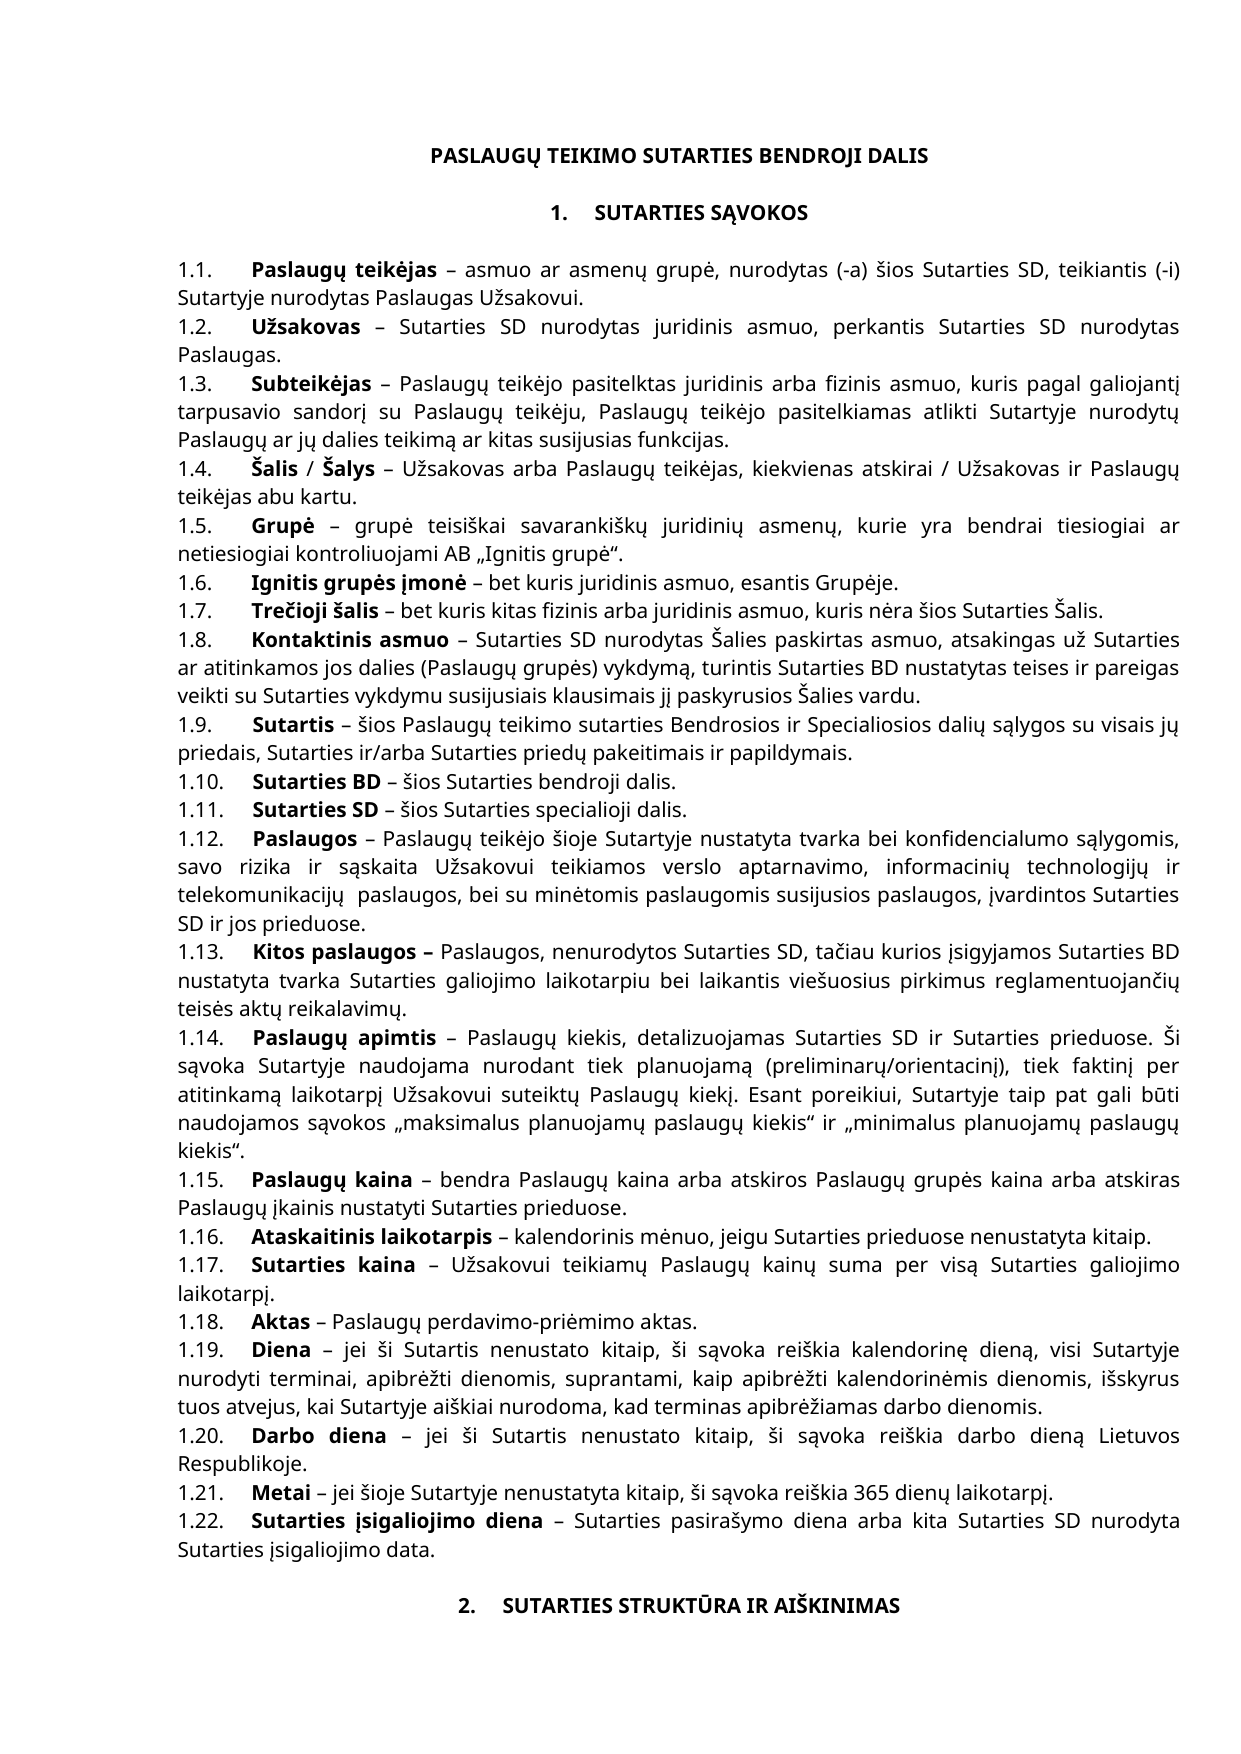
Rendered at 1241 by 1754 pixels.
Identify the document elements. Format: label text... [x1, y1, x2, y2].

list Sutarties kaina – Užsakovui teikiamų Paslaugų kainų suma per visą Sutarties galiojimo laikotarpį. [177, 1250, 1181, 1307]
list Šalis / Šalys – Užsakovas arba Paslaugų teikėjas, kiekvienas atskirai / Užsakovas ir Paslaugų teikėjas abu kartu. [177, 454, 1181, 511]
list Kitos paslaugos – Paslaugos, nenurodytos Sutarties SD, tačiau kurios įsigyjamos Sutarties BD nustatyta tvarka Sutarties galiojimo laikotarpiu bei laikantis viešuosius pirkimus reglamentuojančių teisės aktų reikalavimų. [177, 937, 1181, 1023]
list SUTARTIES SĄVOKOS [177, 198, 1181, 227]
list Metai – jei šioje Sutartyje nenustatyta kitaip, ši sąvoka reiškia 365 dienų laikotarpį. [177, 1478, 1181, 1506]
list Trečioji šalis – bet kuris kitas fizinis arba juridinis asmuo, kuris nėra šios Sutarties Šalis. [177, 596, 1181, 625]
list Diena – jei ši Sutartis nenustato kitaip, ši sąvoka reiškia kalendorinę dieną, visi Sutartyje nurodyti terminai, apibrėžti dienomis, suprantami, kaip apibrėžti kalendorinėmis dienomis, išskyrus tuos atvejus, kai Sutartyje aiškiai nurodoma, kad terminas apibrėžiamas darbo dienomis. [177, 1336, 1181, 1421]
list Sutartis – šios Paslaugų teikimo sutarties Bendrosios ir Specialiosios dalių sąlygos su visais jų priedais, Sutarties ir/arba Sutarties priedų pakeitimais ir papildymais. [177, 710, 1181, 767]
list Ataskaitinis laikotarpis – kalendorinis mėnuo, jeigu Sutarties prieduose nenustatyta kitaip. [177, 1222, 1181, 1250]
list Aktas – Paslaugų perdavimo-priėmimo aktas. [177, 1307, 1181, 1336]
list Sutarties įsigaliojimo diena – Sutarties pasirašymo diena arba kita Sutarties SD nurodyta Sutarties įsigaliojimo data. [177, 1506, 1181, 1563]
list Kontaktinis asmuo – Sutarties SD nurodytas Šalies paskirtas asmuo, atsakingas už Sutarties ar atitinkamos jos dalies (Paslaugų grupės) vykdymą, turintis Sutarties BD nustatytas teises ir pareigas veikti su Sutarties vykdymu susijusiais klausimais jį paskyrusios Šalies vardu. [177, 625, 1181, 710]
list Paslaugos – Paslaugų teikėjo šioje Sutartyje nustatyta tvarka bei konfidencialumo sąlygomis, savo rizika ir sąskaita Užsakovui teikiamos verslo aptarnavimo, informacinių technologijų ir telekomunikacijų paslaugos, bei su minėtomis paslaugomis susijusios paslaugos, įvardintos Sutarties SD ir jos prieduose. [177, 824, 1181, 937]
list Sutarties SD – šios Sutarties specialioji dalis. [177, 795, 1181, 824]
list Sutarties BD – šios Sutarties bendroji dalis. [177, 767, 1181, 795]
list Ignitis grupės įmonė – bet kuris juridinis asmuo, esantis Grupėje. [177, 568, 1181, 596]
list Paslaugų apimtis – Paslaugų kiekis, detalizuojamas Sutarties SD ir Sutarties prieduose. Ši sąvoka Sutartyje naudojama nurodant tiek planuojamą (preliminarų/orientacinį), tiek faktinį per atitinkamą laikotarpį Užsakovui suteiktų Paslaugų kiekį. Esant poreikiui, Sutartyje taip pat gali būti naudojamos sąvokos „maksimalus planuojamų paslaugų kiekis“ ir „minimalus planuojamų paslaugų kiekis“. [177, 1023, 1181, 1165]
list Užsakovas – Sutarties SD nurodytas juridinis asmuo, perkantis Sutarties SD nurodytas Paslaugas. [177, 312, 1181, 369]
list Paslaugų teikėjas – asmuo ar asmenų grupė, nurodytas (-a) šios Sutarties SD, teikiantis (-i) Sutartyje nurodytas Paslaugas Užsakovui. [177, 255, 1181, 312]
list SUTARTIES STRUKTŪRA IR AIŠKINIMAS [177, 1592, 1181, 1620]
list Darbo diena – jei ši Sutartis nenustato kitaip, ši sąvoka reiškia darbo dieną Lietuvos Respublikoje. [177, 1421, 1181, 1478]
list Grupė – grupė teisiškai savarankiškų juridinių asmenų, kurie yra bendrai tiesiogiai ar netiesiogiai kontroliuojami AB „Ignitis grupė“. [177, 511, 1181, 568]
list Paslaugų kaina – bendra Paslaugų kaina arba atskiros Paslaugų grupės kaina arba atskiras Paslaugų įkainis nustatyti Sutarties prieduose. [177, 1165, 1181, 1222]
text PASLAUGŲ TEIKIMO SUTARTIES BENDROJI DALIS [177, 141, 1181, 170]
list Subteikėjas – Paslaugų teikėjo pasitelktas juridinis arba fizinis asmuo, kuris pagal galiojantį tarpusavio sandorį su Paslaugų teikėju, Paslaugų teikėjo pasitelkiamas atlikti Sutartyje nurodytų Paslaugų ar jų dalies teikimą ar kitas susijusias funkcijas. [177, 369, 1181, 454]
